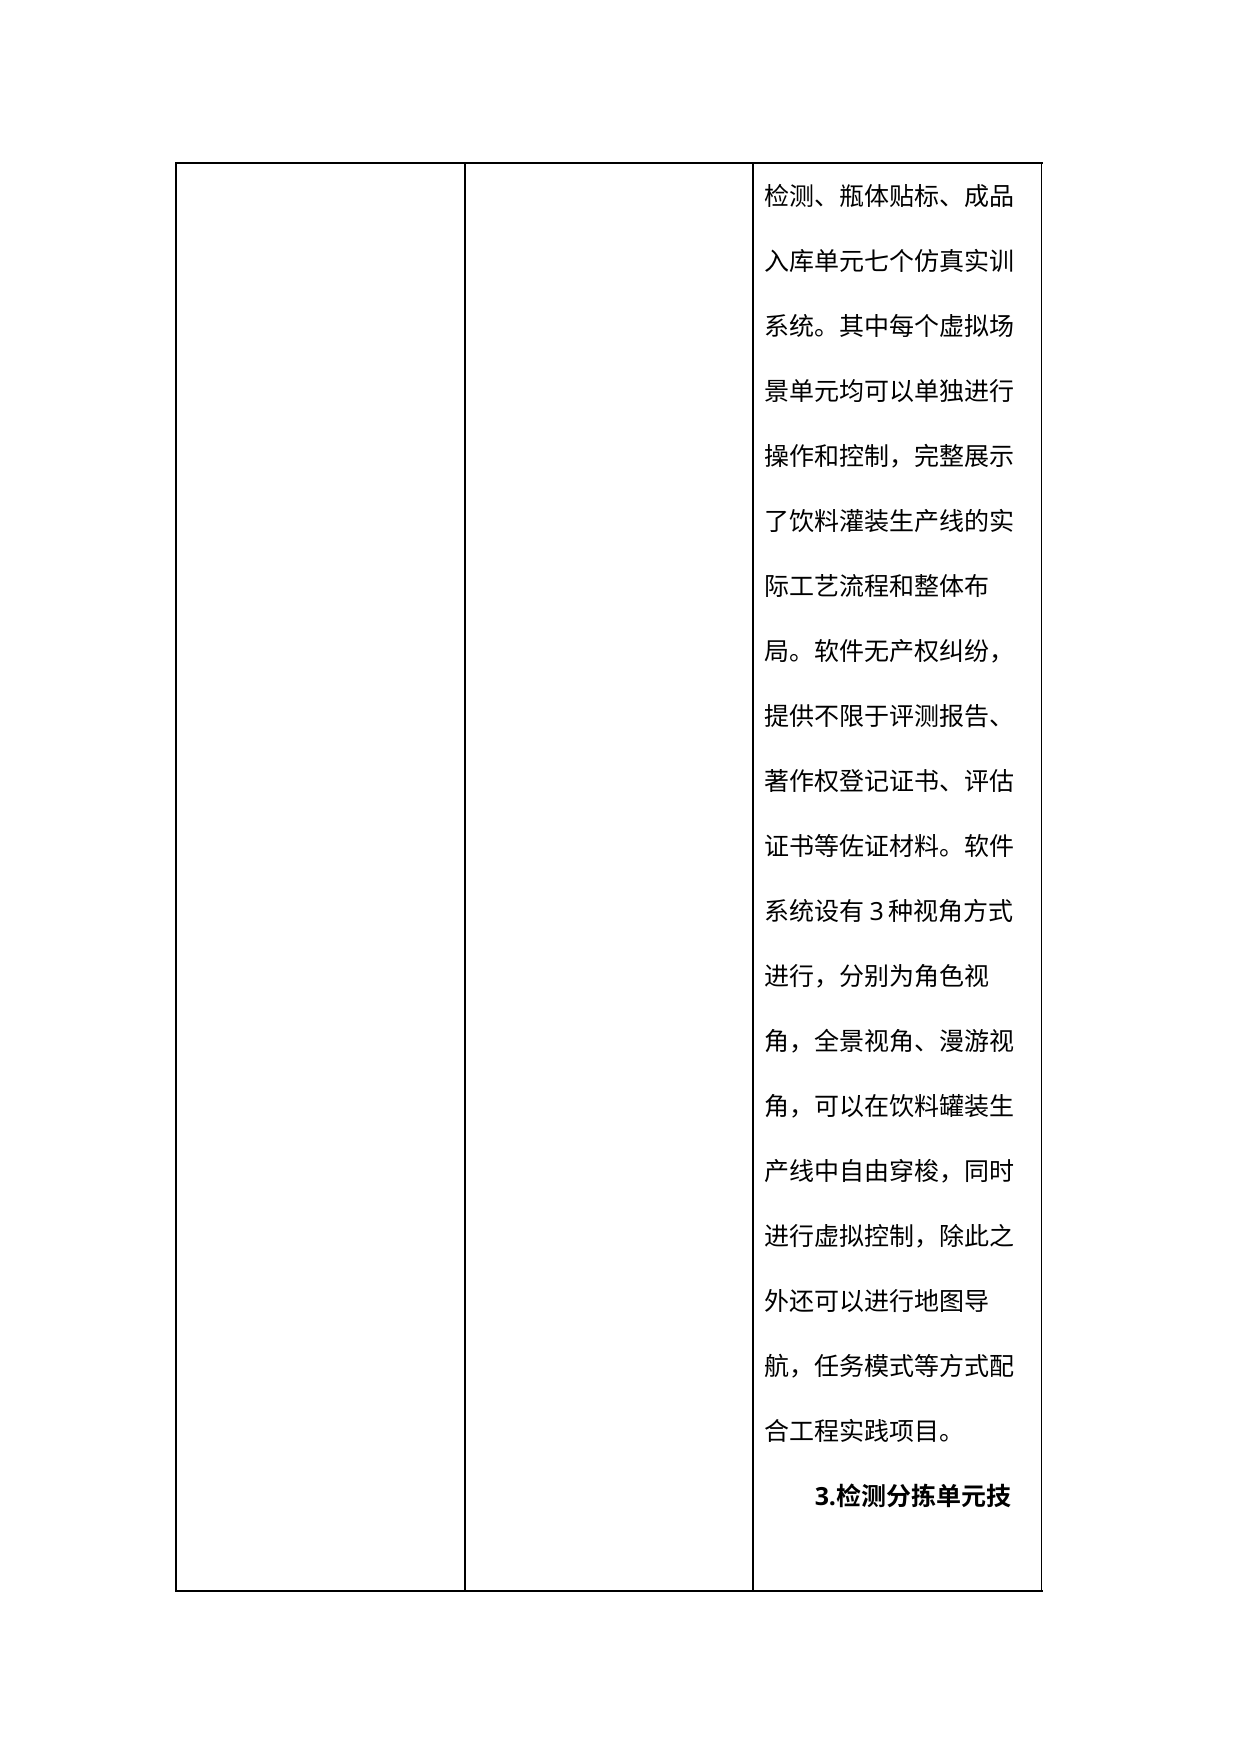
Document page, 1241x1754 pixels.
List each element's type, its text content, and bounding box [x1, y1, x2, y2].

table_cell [754, 164, 1041, 1590]
table_cell [177, 164, 464, 1590]
table_cell 1 [466, 164, 752, 1590]
